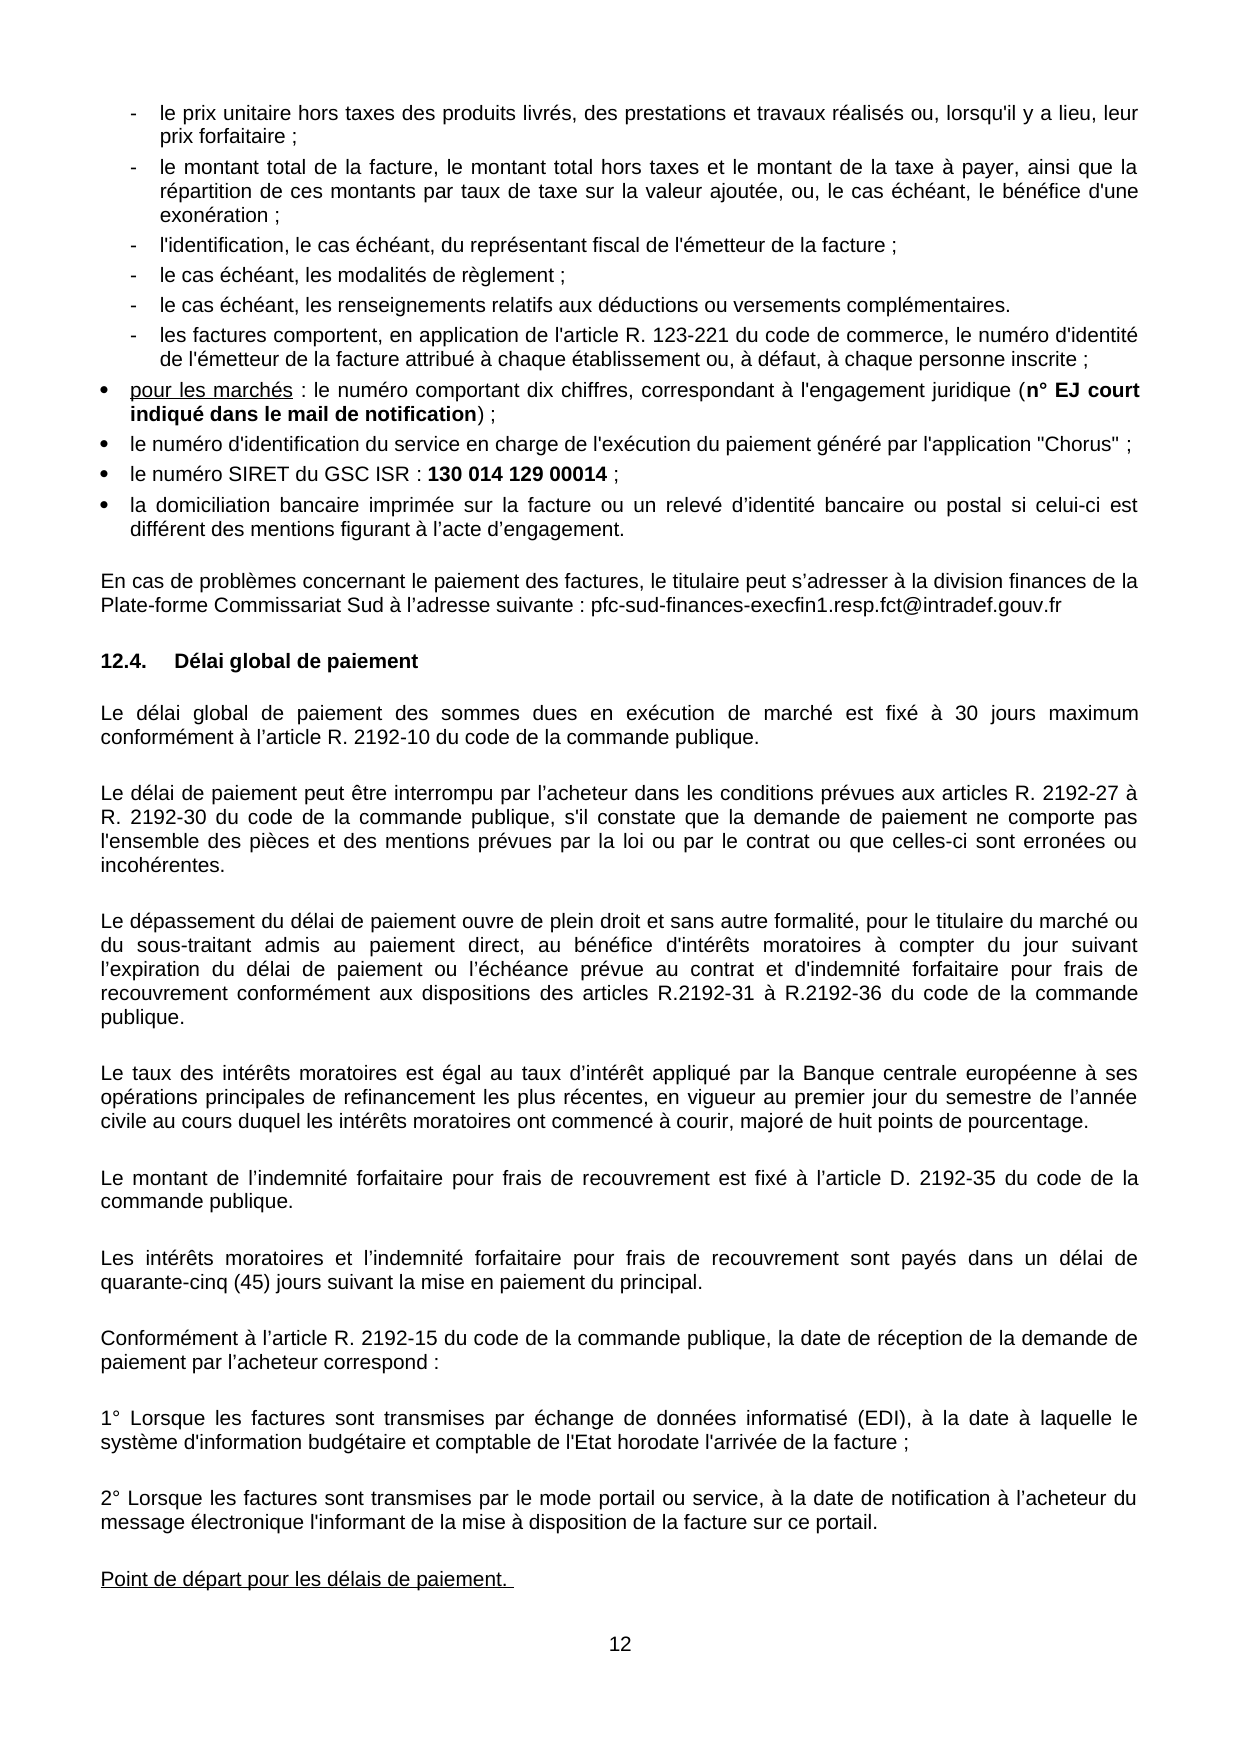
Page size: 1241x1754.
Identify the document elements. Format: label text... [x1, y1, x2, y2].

list le cas échéant, les modalités de règlement ; [130, 263, 1140, 287]
list pour les marchés : le numéro comportant dix chiffres, correspondant à l'engagement juridique (n° EJ court indiqué dans le mail de notification) ; [100, 377, 1140, 426]
text Les intérêts moratoires et l’indemnité forfaitaire pour frais de recouvrement sont payés dans un délai de quarante-cinq (45) jours suivant la mise en paiement du principal. [100, 1246, 1140, 1293]
text Le délai de paiement peut être interrompu par l’acheteur dans les conditions prévues aux articles R. 2192-27 à R. 2192-30 du code de la commande publique, s'il constate que la demande de paiement ne comporte pas l'ensemble des pièces et des mentions prévues par la loi ou par le contrat ou que celles-ci sont erronées ou incohérentes. [100, 781, 1140, 877]
text Le délai global de paiement des sommes dues en exécution de marché est fixé à 30 jours maximum conformément à l’article R. 2192-10 du code de la commande publique. [100, 701, 1140, 749]
text 2° Lorsque les factures sont transmises par le mode portail ou service, à la date de notification à l’acheteur du message électronique l'informant de la mise à disposition de la facture sur ce portail. [100, 1486, 1140, 1534]
list le prix unitaire hors taxes des produits livrés, des prestations et travaux réalisés ou, lorsqu'il y a lieu, leur prix forfaitaire ; [130, 100, 1140, 148]
text Le montant de l’indemnité forfaitaire pour frais de recouvrement est fixé à l’article D. 2192-35 du code de la commande publique. [100, 1165, 1140, 1213]
text Le taux des intérêts moratoires est égal au taux d’intérêt appliqué par la Banque centrale européenne à ses opérations principales de refinancement les plus récentes, en vigueur au premier jour du semestre de l’année civile au cours duquel les intérêts moratoires ont commencé à courir, majoré de huit points de pourcentage. [100, 1061, 1140, 1133]
subtitle Délai global de paiement [100, 649, 1140, 673]
list le montant total de la facture, le montant total hors taxes et le montant de la taxe à payer, ainsi que la répartition de ces montants par taux de taxe sur la valeur ajoutée, ou, le cas échéant, le bénéfice d'une exonération ; [130, 154, 1140, 226]
list le numéro SIRET du GSC ISR : 130 014 129 00014 ; [100, 462, 1140, 486]
list le numéro d'identification du service en charge de l'exécution du paiement généré par l'application "Chorus" ; [100, 432, 1140, 456]
text Le dépassement du délai de paiement ouvre de plein droit et sans autre formalité, pour le titulaire du marché ou du sous-traitant admis au paiement direct, au bénéfice d'intérêts moratoires à compter du jour suivant l’expiration du délai de paiement ou l’échéance prévue au contrat et d'indemnité forfaitaire pour frais de recouvrement conformément aux dispositions des articles R.2192-31 à R.2192-36 du code de la commande publique. [100, 909, 1140, 1029]
text Point de départ pour les délais de paiement. [100, 1566, 1140, 1590]
list l'identification, le cas échéant, du représentant fiscal de l'émetteur de la facture ; [130, 233, 1140, 257]
text En cas de problèmes concernant le paiement des factures, le titulaire peut s’adresser à la division finances de la Plate-forme Commissariat Sud à l’adresse suivante : pfc-sud-finances-execfin1.resp.fct@intradef.gouv.fr [100, 568, 1140, 616]
text Conformément à l’article R. 2192-15 du code de la commande publique, la date de réception de la demande de paiement par l’acheteur correspond : [100, 1326, 1140, 1374]
list le cas échéant, les renseignements relatifs aux déductions ou versements complémentaires. [130, 293, 1140, 317]
list la domiciliation bancaire imprimée sur la facture ou un relevé d’identité bancaire ou postal si celui-ci est différent des mentions figurant à l’acte d’engagement. [100, 492, 1140, 540]
text 1° Lorsque les factures sont transmises par échange de données informatisé (EDI), à la date à laquelle le système d'information budgétaire et comptable de l'Etat horodate l'arrivée de la facture ; [100, 1406, 1140, 1454]
list les factures comportent, en application de l'article R. 123-221 du code de commerce, le numéro d'identité de l'émetteur de la facture attribué à chaque établissement ou, à défaut, à chaque personne inscrite ; [130, 323, 1140, 371]
